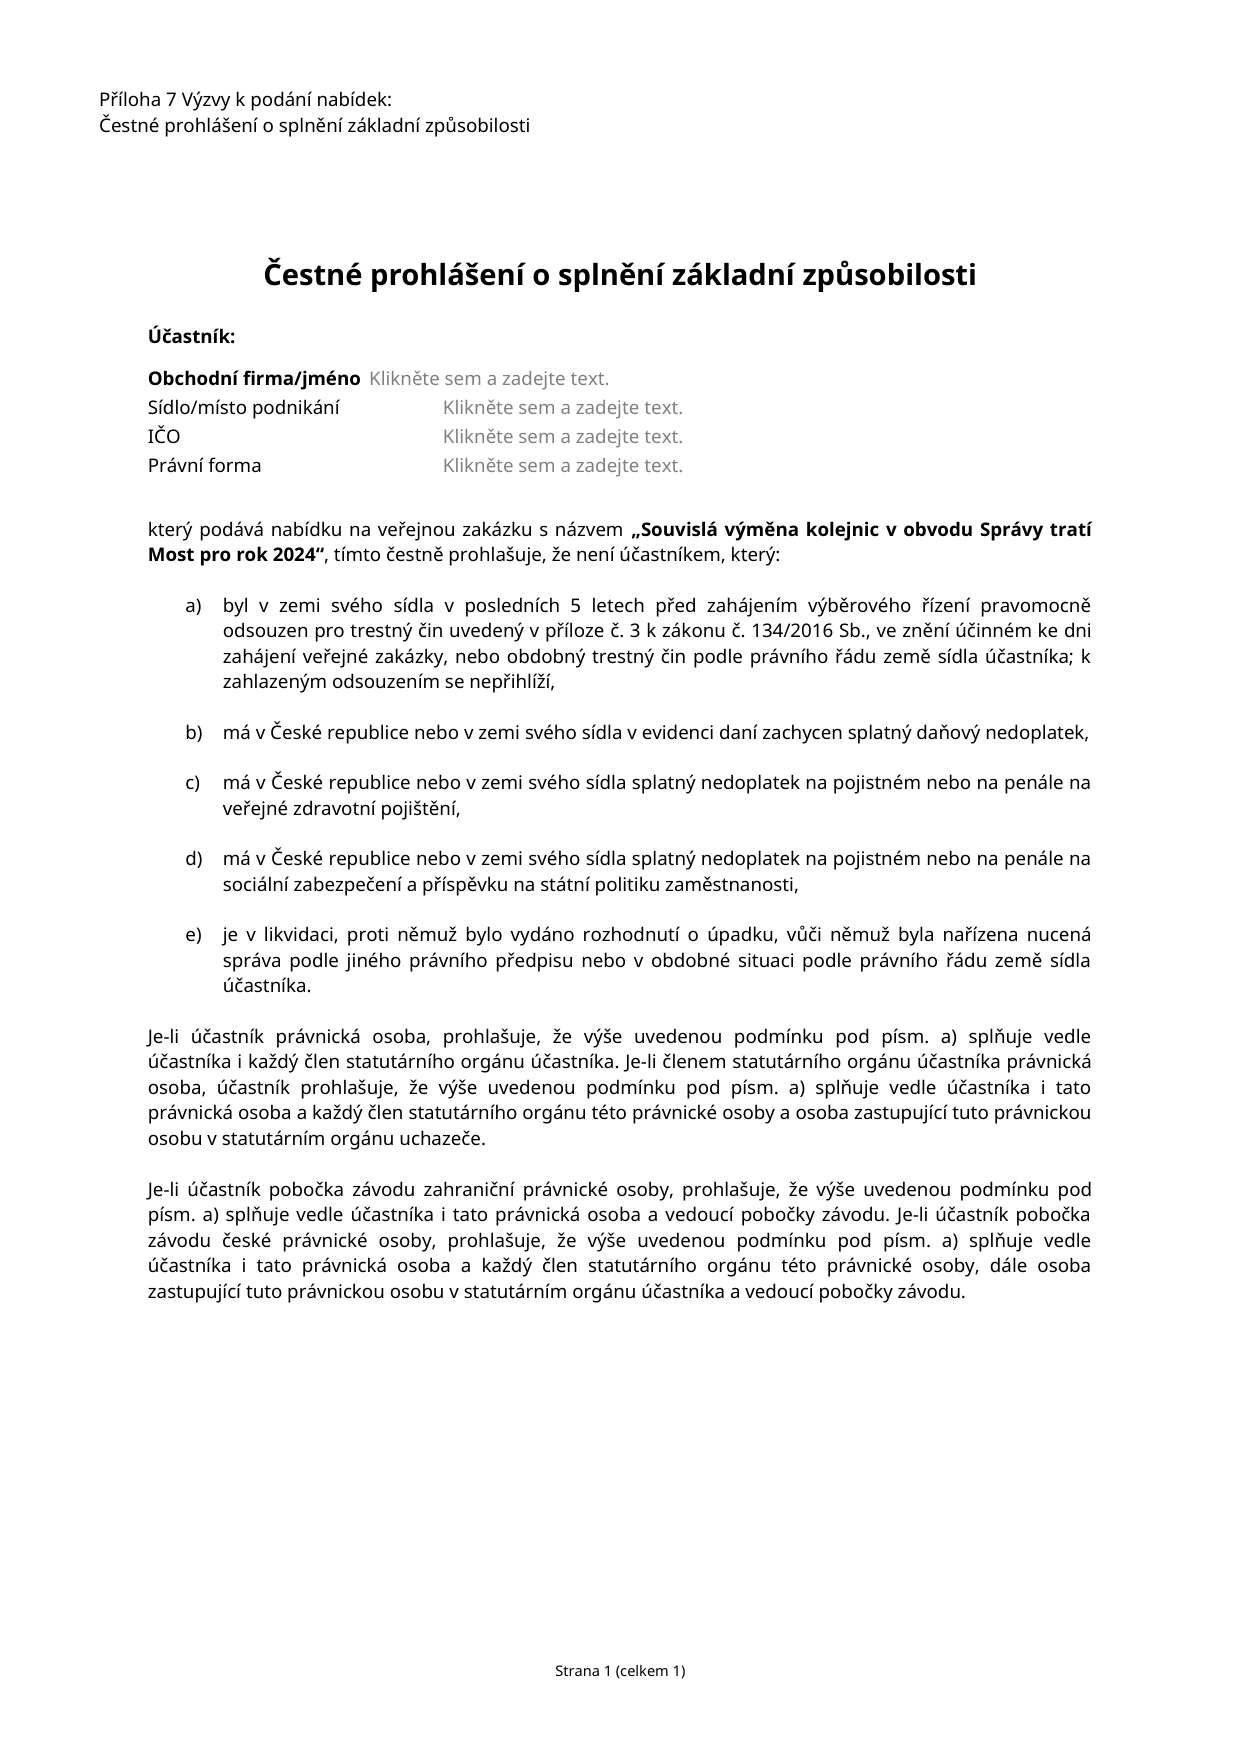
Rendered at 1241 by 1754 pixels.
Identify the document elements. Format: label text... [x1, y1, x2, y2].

text IČO [148, 420, 1093, 449]
text Je-li účastník pobočka závodu zahraniční právnické osoby, prohlašuje, že výše uvedenou podmínku pod písm. a) splňuje vedle účastníka i tato právnická osoba a vedoucí pobočky závodu. Je-li účastník pobočka závodu české právnické osoby, prohlašuje, že výše uvedenou podmínku pod písm. a) splňuje vedle účastníka i tato právnická osoba a každý člen statutárního orgánu této právnické osoby, dále osoba zastupující tuto právnickou osobu v statutárním orgánu účastníka a vedoucí pobočky závodu. [148, 1176, 1093, 1304]
text Obchodní firma/jméno [148, 362, 1093, 391]
list má v České republice nebo v zemi svého sídla splatný nedoplatek na pojistném nebo na penále na veřejné zdravotní pojištění, [185, 769, 1093, 821]
list má v České republice nebo v zemi svého sídla v evidenci daní zachycen splatný daňový nedoplatek, [185, 719, 1093, 744]
text Je-li účastník právnická osoba, prohlašuje, že výše uvedenou podmínku pod písm. a) splňuje vedle účastníka i každý člen statutárního orgánu účastníka. Je-li členem statutárního orgánu účastníka právnická osoba, účastník prohlašuje, že výše uvedenou podmínku pod písm. a) splňuje vedle účastníka i tato právnická osoba a každý člen statutárního orgánu této právnické osoby a osoba zastupující tuto právnickou osobu v statutárním orgánu uchazeče. [148, 1023, 1093, 1151]
list má v České republice nebo v zemi svého sídla splatný nedoplatek na pojistném nebo na penále na sociální zabezpečení a příspěvku na státní politiku zaměstnanosti, [185, 846, 1093, 897]
text Právní forma [148, 449, 1093, 478]
text Účastník: [148, 318, 1093, 349]
list byl v zemi svého sídla v posledních 5 letech před zahájením výběrového řízení pravomocně odsouzen pro trestný čin uvedený v příloze č. 3 k zákonu č. 134/2016 Sb., ve znění účinném ke dni zahájení veřejné zakázky, nebo obdobný trestný čin podle právního řádu země sídla účastníka; k zahlazeným odsouzením se nepřihlíží, [185, 592, 1093, 694]
list je v likvidaci, proti němuž bylo vydáno rozhodnutí o úpadku, vůči němuž byla nařízena nucená správa podle jiného právního předpisu nebo v obdobné situaci podle právního řádu země sídla účastníka. [185, 922, 1093, 998]
text Sídlo/místo podnikání [148, 391, 1093, 420]
title Čestné prohlášení o splnění základní způsobilosti [148, 254, 1093, 293]
text který podává nabídku na veřejnou zakázku s názvem „Souvislá výměna kolejnic v obvodu Správy tratí Most pro rok 2024“, tímto čestně prohlašuje, že není účastníkem, který: [148, 516, 1093, 567]
